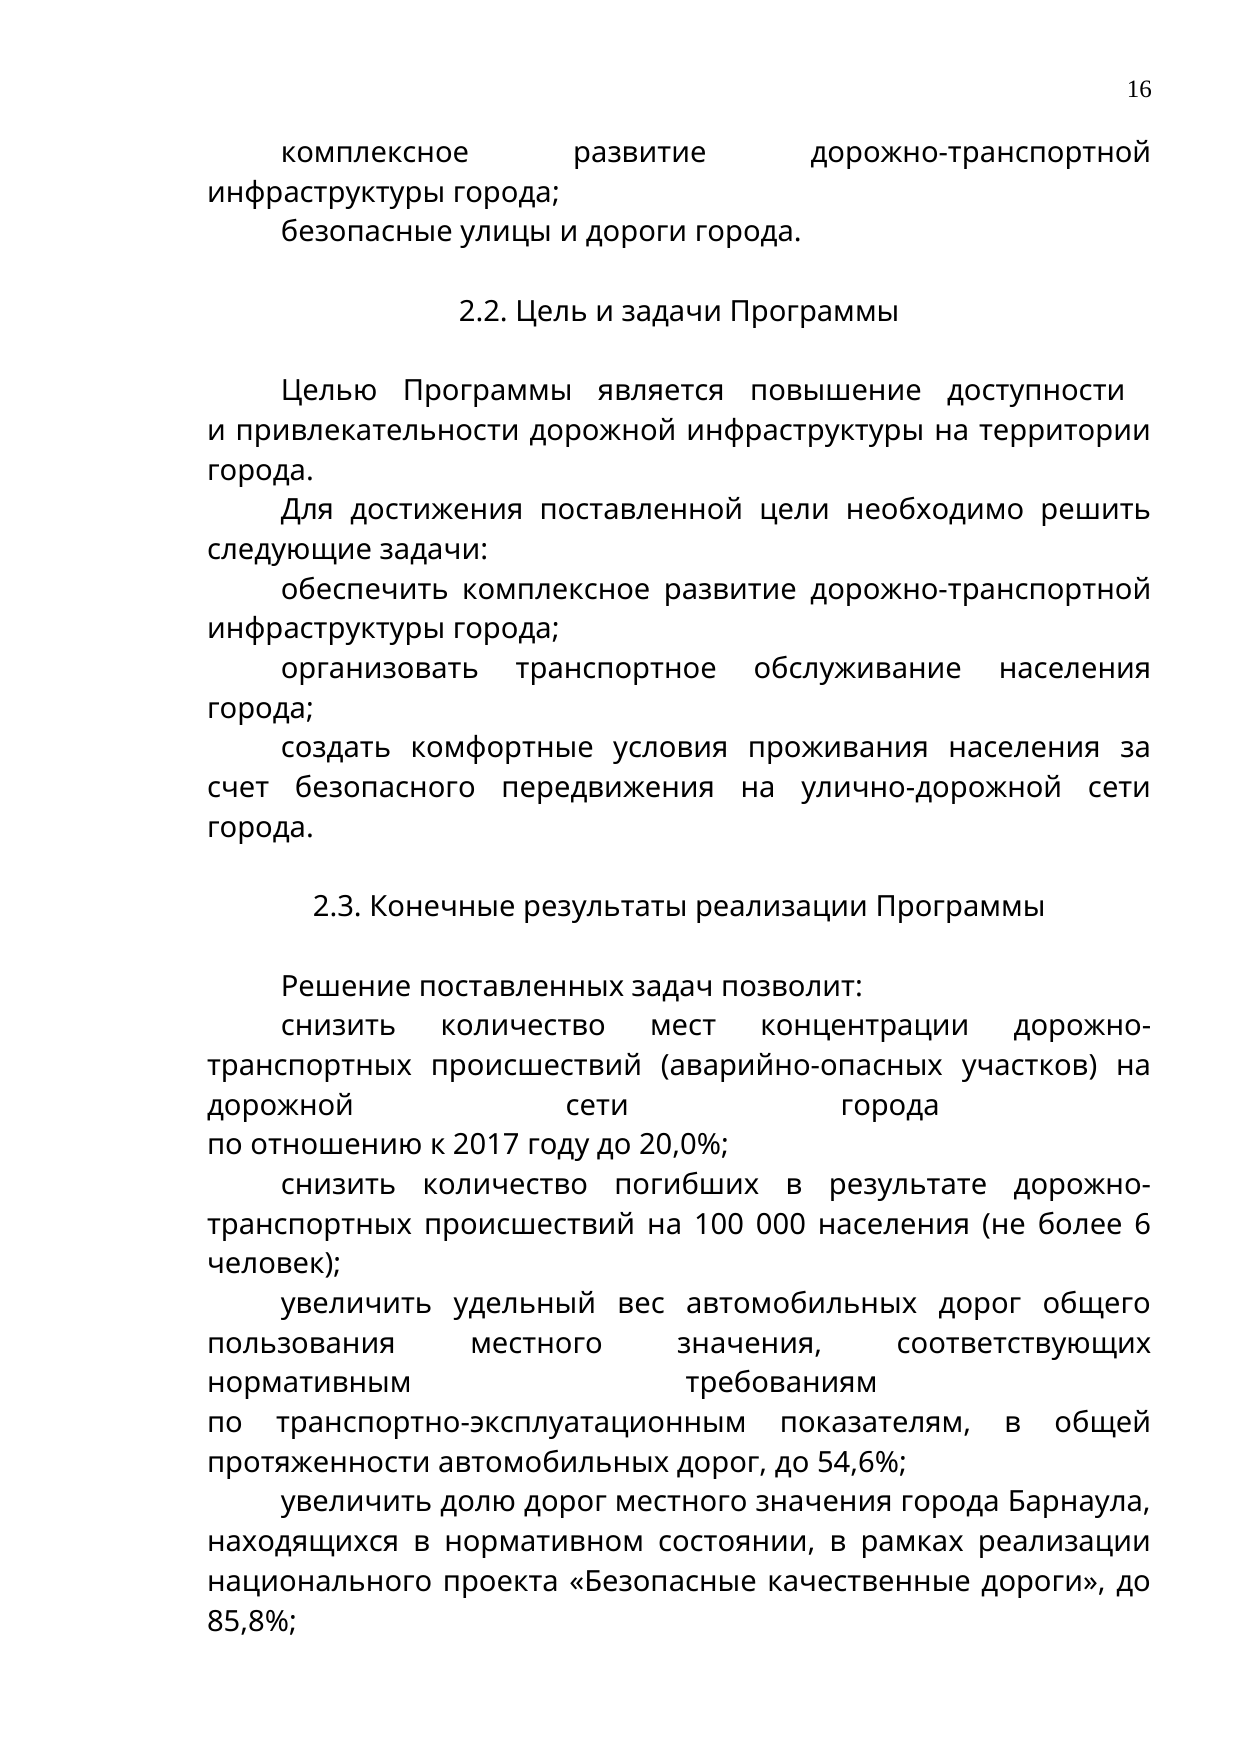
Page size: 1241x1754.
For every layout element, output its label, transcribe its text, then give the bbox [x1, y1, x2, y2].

text увеличить удельный вес автомобильных дорог общего пользования местного значения, соответствующих нормативным требованиям по транспортно-эксплуатационным показателям, в общей протяженности автомобильных дорог, до 54,6%; [207, 1282, 1152, 1481]
text создать комфортные условия проживания населения за счет безопасного передвижения на улично-дорожной сети города. [207, 727, 1152, 846]
text увеличить долю дорог местного значения города Барнаула, находящихся в нормативном состоянии, в рамках реализации национального проекта «Безопасные качественные дороги», до 85,8%; [207, 1481, 1152, 1639]
text Целью Программы является повышение доступности и привлекательности дорожной инфраструктуры на территории города. [207, 369, 1152, 488]
text снизить количество мест концентрации дорожно-транспортных происшествий (аварийно-опасных участков) на дорожной сети города по отношению к 2017 году до 20,0%; [207, 1004, 1152, 1163]
text комплексное развитие дорожно-транспортной инфраструктуры города; [207, 131, 1152, 211]
text снизить количество погибших в результате дорожно-транспортных происшествий на 100 000 населения (не более 6 человек); [207, 1163, 1152, 1282]
text 2.2. Цель и задачи Программы [207, 290, 1152, 330]
text обеспечить комплексное развитие дорожно-транспортной инфраструктуры города; [207, 568, 1152, 647]
text Для достижения поставленной цели необходимо решить следующие задачи: [207, 488, 1152, 568]
text Решение поставленных задач позволит: [207, 965, 1152, 1004]
text 2.3. Конечные результаты реализации Программы [207, 885, 1152, 925]
text безопасные улицы и дороги города. [207, 211, 1152, 250]
text организовать транспортное обслуживание населения города; [207, 647, 1152, 727]
